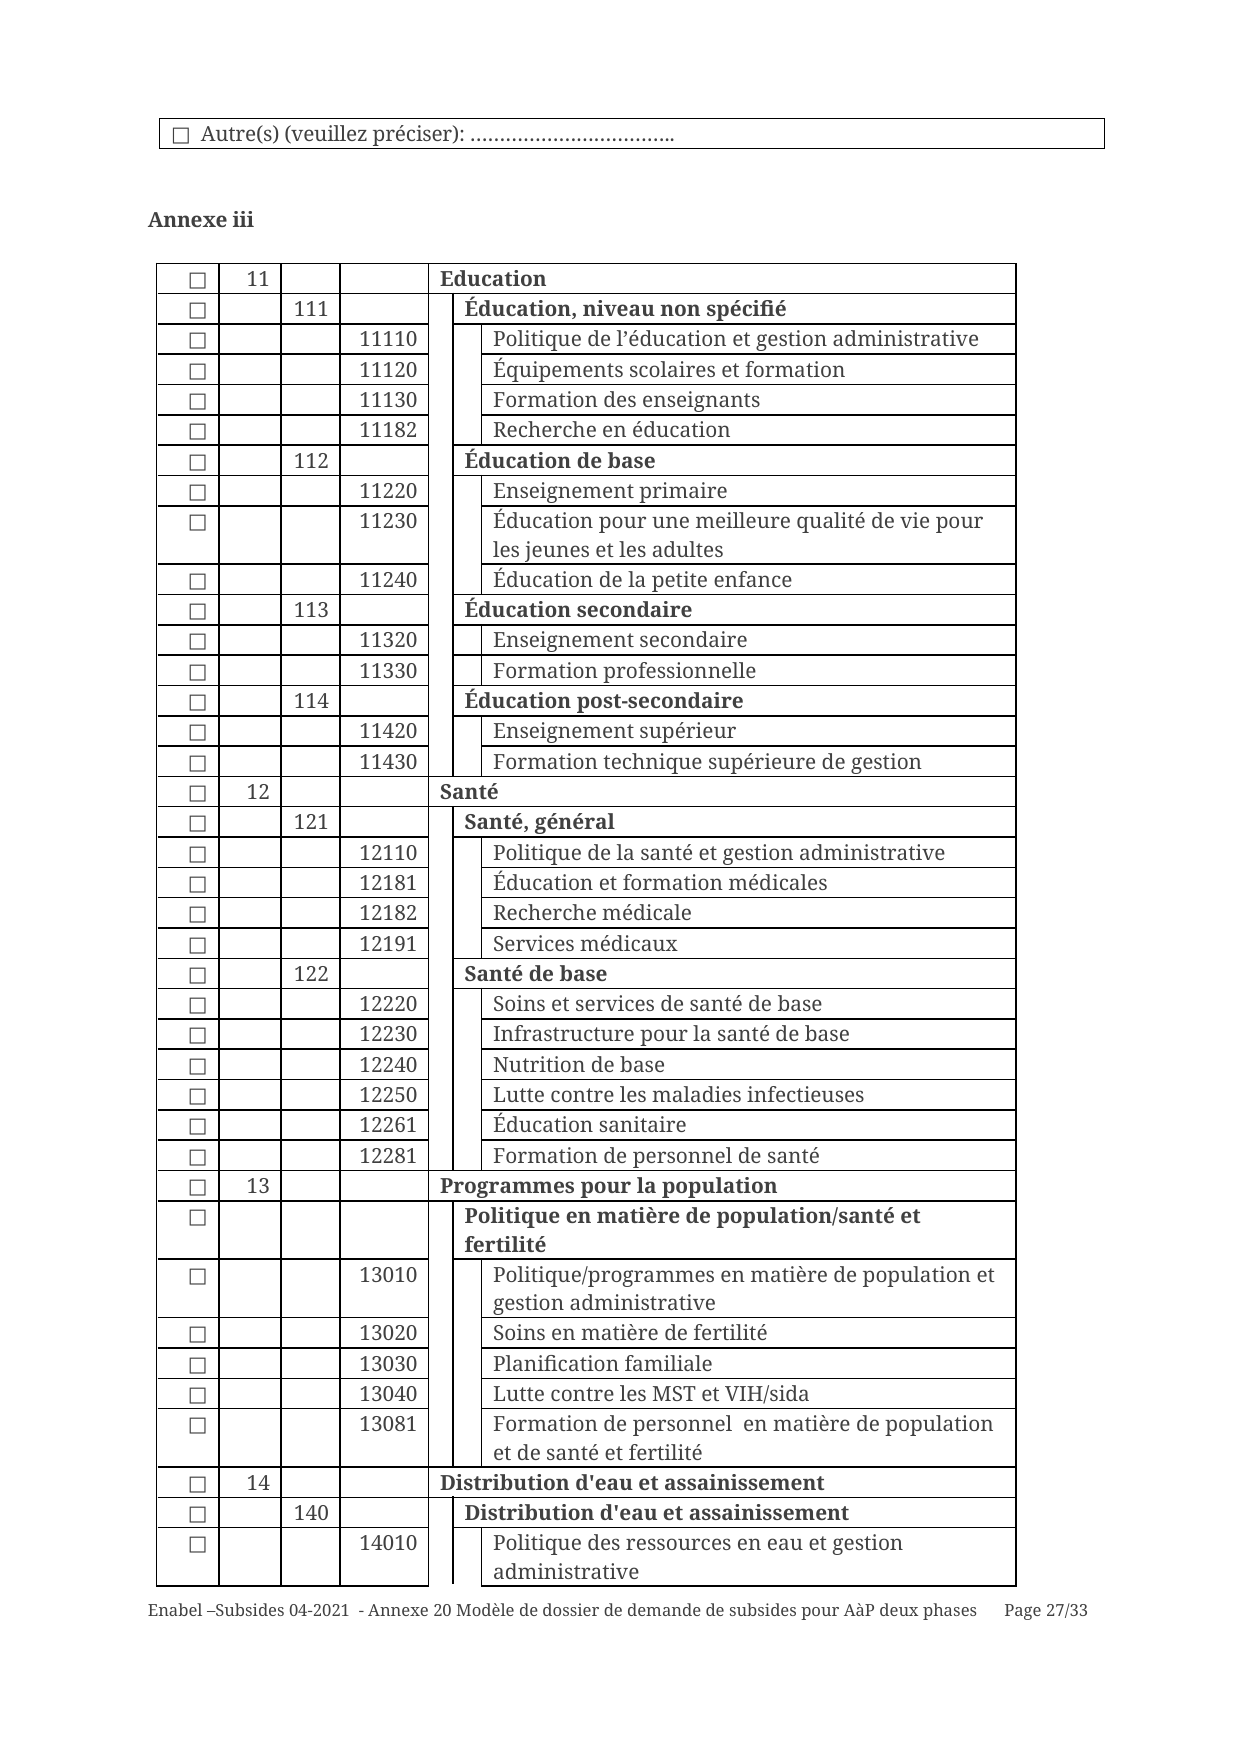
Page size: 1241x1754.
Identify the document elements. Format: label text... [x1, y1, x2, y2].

table_cell [429, 927, 452, 957]
table_cell [454, 476, 481, 505]
table_cell □ [157, 385, 218, 414]
table_cell [282, 1171, 339, 1200]
table_cell [282, 1020, 339, 1048]
table_cell [220, 1318, 280, 1347]
table_cell Éducation pour une meilleure qualité de vie pour les jeunes et les adultes [482, 507, 1015, 563]
table_cell [429, 1317, 452, 1347]
table_cell 12 [220, 777, 280, 806]
table_cell [429, 1018, 452, 1048]
table_header 11 [220, 264, 280, 293]
table_cell 140 [282, 1498, 339, 1527]
table_cell 112 [282, 446, 339, 474]
table_cell [282, 747, 339, 776]
table_cell [220, 1349, 280, 1377]
table_cell 13010 [341, 1260, 428, 1317]
table_cell [453, 1528, 481, 1585]
table_cell [220, 686, 280, 715]
table_cell [341, 294, 428, 323]
table_cell [454, 1109, 481, 1139]
table_cell Soins et services de santé de base [482, 989, 1015, 1018]
table_cell [282, 1528, 339, 1585]
table_cell [282, 1111, 339, 1139]
table_cell [220, 595, 280, 624]
table_cell [282, 1468, 339, 1496]
table_cell [454, 1317, 481, 1347]
table_cell Éducation et formation médicales [482, 868, 1015, 897]
table_cell [220, 807, 280, 836]
table_cell [454, 325, 481, 353]
table_cell [341, 1202, 428, 1258]
table_cell [282, 929, 339, 957]
table_cell □ [157, 777, 218, 806]
table_cell Recherche médicale [482, 898, 1015, 927]
table_cell □ [157, 868, 218, 897]
table_cell [220, 1379, 280, 1408]
table_cell □ [157, 655, 218, 684]
table_cell □ [157, 716, 218, 745]
table_cell [454, 414, 481, 444]
table_cell [429, 1347, 452, 1377]
table_cell Lutte contre les maladies infectieuses [482, 1080, 1015, 1109]
table_cell Distribution d'eau et assainissement [454, 1498, 1015, 1527]
table_cell [454, 717, 481, 745]
table_cell Services médicaux [482, 929, 1015, 957]
table_cell [429, 1408, 452, 1466]
table_cell 12250 [341, 1080, 428, 1109]
table_cell [220, 1080, 280, 1109]
table_cell □ [157, 1409, 218, 1466]
table_cell 13030 [341, 1349, 428, 1377]
table_cell □ [157, 1348, 218, 1377]
table_cell □ [157, 686, 218, 715]
table_cell [282, 777, 339, 806]
table_cell □ [157, 837, 218, 866]
table_cell [454, 505, 481, 563]
table_cell □ [157, 324, 218, 353]
table_cell 11420 [341, 717, 428, 745]
table_cell 12240 [341, 1050, 428, 1079]
table_cell [341, 446, 428, 474]
table_cell [429, 1048, 452, 1079]
table_cell 121 [282, 807, 339, 836]
table_cell [220, 898, 280, 927]
table_cell [282, 1050, 339, 1079]
table_cell [429, 988, 452, 1018]
table_cell [220, 989, 280, 1018]
table_cell □ [157, 746, 218, 776]
table_header [282, 264, 339, 293]
table_cell [220, 1498, 280, 1527]
table_header [341, 264, 428, 293]
table_cell [454, 1408, 481, 1466]
table_cell □ [157, 354, 218, 384]
table_cell [429, 294, 452, 323]
table_cell □ [157, 807, 218, 836]
table_cell [220, 416, 280, 444]
table_cell 13 [220, 1171, 280, 1200]
table_cell [282, 838, 339, 866]
table_cell 12261 [341, 1111, 428, 1139]
table_cell □ [157, 928, 218, 957]
table_cell 12191 [341, 929, 428, 957]
table_cell [429, 624, 452, 654]
table_cell 11430 [341, 747, 428, 776]
table_cell 11240 [341, 565, 428, 594]
table_cell [429, 1498, 452, 1527]
table_cell □ [157, 1379, 218, 1408]
table_cell [341, 686, 428, 715]
table_cell 11330 [341, 656, 428, 684]
table_cell [282, 1080, 339, 1109]
table_cell [282, 355, 339, 384]
table_cell [429, 505, 452, 563]
table_cell [341, 1498, 428, 1527]
table_cell [454, 927, 481, 957]
table_cell [220, 1141, 280, 1169]
table_cell 12110 [341, 838, 428, 866]
table_cell Enseignement supérieur [482, 717, 1015, 745]
table_cell [220, 355, 280, 384]
table_cell Lutte contre les MST et VIH/sida [482, 1379, 1015, 1408]
table_cell [220, 717, 280, 745]
table_cell [429, 1258, 452, 1317]
table_cell Éducation secondaire [454, 595, 1015, 624]
table_cell □ [157, 1049, 218, 1079]
table_cell [282, 1202, 339, 1258]
table_cell [220, 385, 280, 414]
table_cell Éducation post-secondaire [454, 686, 1015, 715]
table_cell Distribution d'eau et assainissement [429, 1468, 1015, 1496]
table_cell [220, 1020, 280, 1048]
table_cell Éducation, niveau non spécifié [454, 294, 1015, 323]
table_cell [429, 384, 452, 414]
table_cell [220, 294, 280, 323]
table_cell 114 [282, 686, 339, 715]
table_cell Enseignement primaire [482, 476, 1015, 505]
table_cell Équipements scolaires et formation [482, 355, 1015, 384]
table_cell □ [157, 625, 218, 654]
table_cell [282, 898, 339, 927]
table_cell [282, 385, 339, 414]
table_cell Infrastructure pour la santé de base [482, 1020, 1015, 1048]
table_cell 13020 [341, 1318, 428, 1347]
table_cell [454, 866, 481, 897]
table_cell Programmes pour la population [429, 1171, 1015, 1200]
table_cell [341, 1171, 428, 1200]
table_cell [220, 1202, 280, 1258]
table_cell [429, 1109, 452, 1139]
table_cell Formation de personnel de santé [482, 1141, 1015, 1169]
table_cell [454, 1378, 481, 1408]
table_cell 12220 [341, 989, 428, 1018]
table_cell Formation de personnel en matière de population et de santé et fertilité [482, 1409, 1015, 1466]
table_cell 11110 [341, 325, 428, 353]
table_cell [282, 476, 339, 505]
table_cell [454, 353, 481, 384]
table_cell □ [157, 445, 218, 474]
table_cell Formation professionnelle [482, 656, 1015, 684]
table_cell □ [157, 1140, 218, 1169]
table_cell [282, 1141, 339, 1169]
table_cell [429, 1527, 453, 1585]
table_cell [429, 323, 452, 353]
table_cell [282, 1349, 339, 1377]
table_cell [220, 565, 280, 594]
table_cell [429, 1139, 452, 1169]
table_cell [454, 384, 481, 414]
table_cell 11120 [341, 355, 428, 384]
table_cell 13040 [341, 1379, 428, 1408]
table_cell [220, 507, 280, 563]
table_cell [282, 989, 339, 1018]
table_cell [282, 626, 339, 654]
table_cell [454, 563, 481, 594]
table_cell [454, 989, 481, 1018]
table_cell 11320 [341, 626, 428, 654]
table_cell Éducation de la petite enfance [482, 565, 1015, 594]
table_cell [454, 838, 481, 866]
table_cell 12230 [341, 1020, 428, 1048]
table_cell [429, 563, 452, 594]
table_cell □ [157, 415, 218, 444]
table_cell Politique de l’éducation et gestion administrative [482, 325, 1015, 353]
table_cell Éducation sanitaire [482, 1111, 1015, 1139]
table_cell [429, 745, 452, 776]
table_cell [429, 1079, 452, 1109]
table_cell [454, 1347, 481, 1377]
table_cell [429, 654, 452, 684]
table_cell 14 [220, 1468, 280, 1496]
table_cell □ [157, 959, 218, 988]
table_cell 122 [282, 959, 339, 988]
table_cell □ [157, 595, 218, 624]
table_cell [220, 868, 280, 897]
table_cell [282, 1260, 339, 1317]
table_cell [282, 416, 339, 444]
table_cell □ [157, 294, 218, 323]
table_cell □ [157, 1110, 218, 1139]
table_cell [220, 1409, 280, 1466]
table_cell [429, 866, 452, 897]
table_header Education [429, 264, 1015, 293]
table_cell [429, 1202, 452, 1258]
table_cell □ [157, 898, 218, 927]
table_cell □ [157, 989, 218, 1018]
table_cell [282, 1409, 339, 1466]
table_cell [220, 325, 280, 353]
table_cell [220, 1528, 280, 1585]
table_cell [429, 958, 452, 988]
table_cell [341, 959, 428, 988]
table_cell [282, 656, 339, 684]
table_cell [341, 807, 428, 836]
table_cell Santé de base [454, 959, 1015, 988]
table_cell 14010 [341, 1528, 428, 1585]
table_cell [429, 807, 452, 836]
table_cell [429, 685, 452, 715]
table_cell 13081 [341, 1409, 428, 1466]
table_cell [220, 626, 280, 654]
table_cell Nutrition de base [482, 1050, 1015, 1079]
table_cell [454, 626, 481, 654]
table_cell [429, 1378, 452, 1408]
table_cell [282, 325, 339, 353]
table_cell [341, 1468, 428, 1496]
table_cell 12181 [341, 868, 428, 897]
table_cell [341, 595, 428, 624]
table_cell [220, 838, 280, 866]
table_cell Politique des ressources en eau et gestion administrative [482, 1528, 1015, 1585]
table_cell [454, 745, 481, 776]
table_cell □ [157, 476, 218, 505]
table_cell [429, 353, 452, 384]
table_cell [454, 1260, 481, 1317]
table_cell [454, 656, 481, 684]
table_cell 11220 [341, 476, 428, 505]
table_cell □ [157, 1318, 218, 1347]
table_cell Politique en matière de population/santé et fertilité [454, 1202, 1015, 1258]
table_cell □ [157, 1171, 218, 1200]
table_cell Politique de la santé et gestion administrative [482, 838, 1015, 866]
table_cell [282, 1318, 339, 1347]
table_cell [429, 444, 452, 474]
table_cell Politique/programmes en matière de population et gestion administrative [482, 1260, 1015, 1317]
table_cell Enseignement secondaire [482, 626, 1015, 654]
table_cell □ [157, 1498, 218, 1527]
table_cell 12281 [341, 1141, 428, 1169]
table_cell [429, 475, 452, 505]
table_cell Soins en matière de fertilité [482, 1318, 1015, 1347]
table_cell [454, 1048, 481, 1079]
table_cell Planification familiale [482, 1349, 1015, 1377]
table_cell [429, 897, 452, 927]
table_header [160, 119, 1104, 148]
table_cell [282, 868, 339, 897]
table_cell [220, 476, 280, 505]
table_cell □ [157, 1259, 218, 1317]
table_cell Santé [429, 777, 1015, 806]
table_cell [282, 717, 339, 745]
table_cell [220, 1050, 280, 1079]
table_cell [220, 747, 280, 776]
table_cell [429, 414, 452, 444]
table_cell □ [157, 1080, 218, 1109]
table_cell [220, 446, 280, 474]
table_cell 12182 [341, 898, 428, 927]
table_cell 11182 [341, 416, 428, 444]
table_cell [429, 594, 452, 624]
table_cell [454, 1079, 481, 1109]
table_cell [454, 897, 481, 927]
table_cell [282, 507, 339, 563]
table_cell □ [157, 1528, 218, 1585]
table_cell Formation des enseignants [482, 385, 1015, 414]
table_cell Santé, général [454, 807, 1015, 836]
table_cell [220, 1260, 280, 1317]
table_cell [220, 656, 280, 684]
table_cell □ [157, 564, 218, 594]
table_cell [341, 777, 428, 806]
table_cell [220, 929, 280, 957]
table_cell 113 [282, 595, 339, 624]
table_cell Éducation de base [454, 446, 1015, 474]
table_cell [220, 959, 280, 988]
table_cell [282, 565, 339, 594]
text Annexe iii [148, 206, 1092, 234]
table_cell [220, 1111, 280, 1139]
table_cell Formation technique supérieure de gestion [482, 747, 1015, 776]
table_header □ [157, 264, 218, 293]
table_cell 11130 [341, 385, 428, 414]
table_cell □ [157, 1019, 218, 1048]
table_cell 11230 [341, 507, 428, 563]
table_cell [454, 1139, 481, 1169]
table_cell □ [157, 506, 218, 563]
table_cell [454, 1018, 481, 1048]
table_cell □ [157, 1467, 218, 1496]
table_cell [429, 715, 452, 745]
table_cell [429, 836, 452, 866]
table_cell □ [157, 1201, 218, 1258]
table_cell [282, 1379, 339, 1408]
table_cell Recherche en éducation [482, 416, 1015, 444]
table_cell 111 [282, 294, 339, 323]
